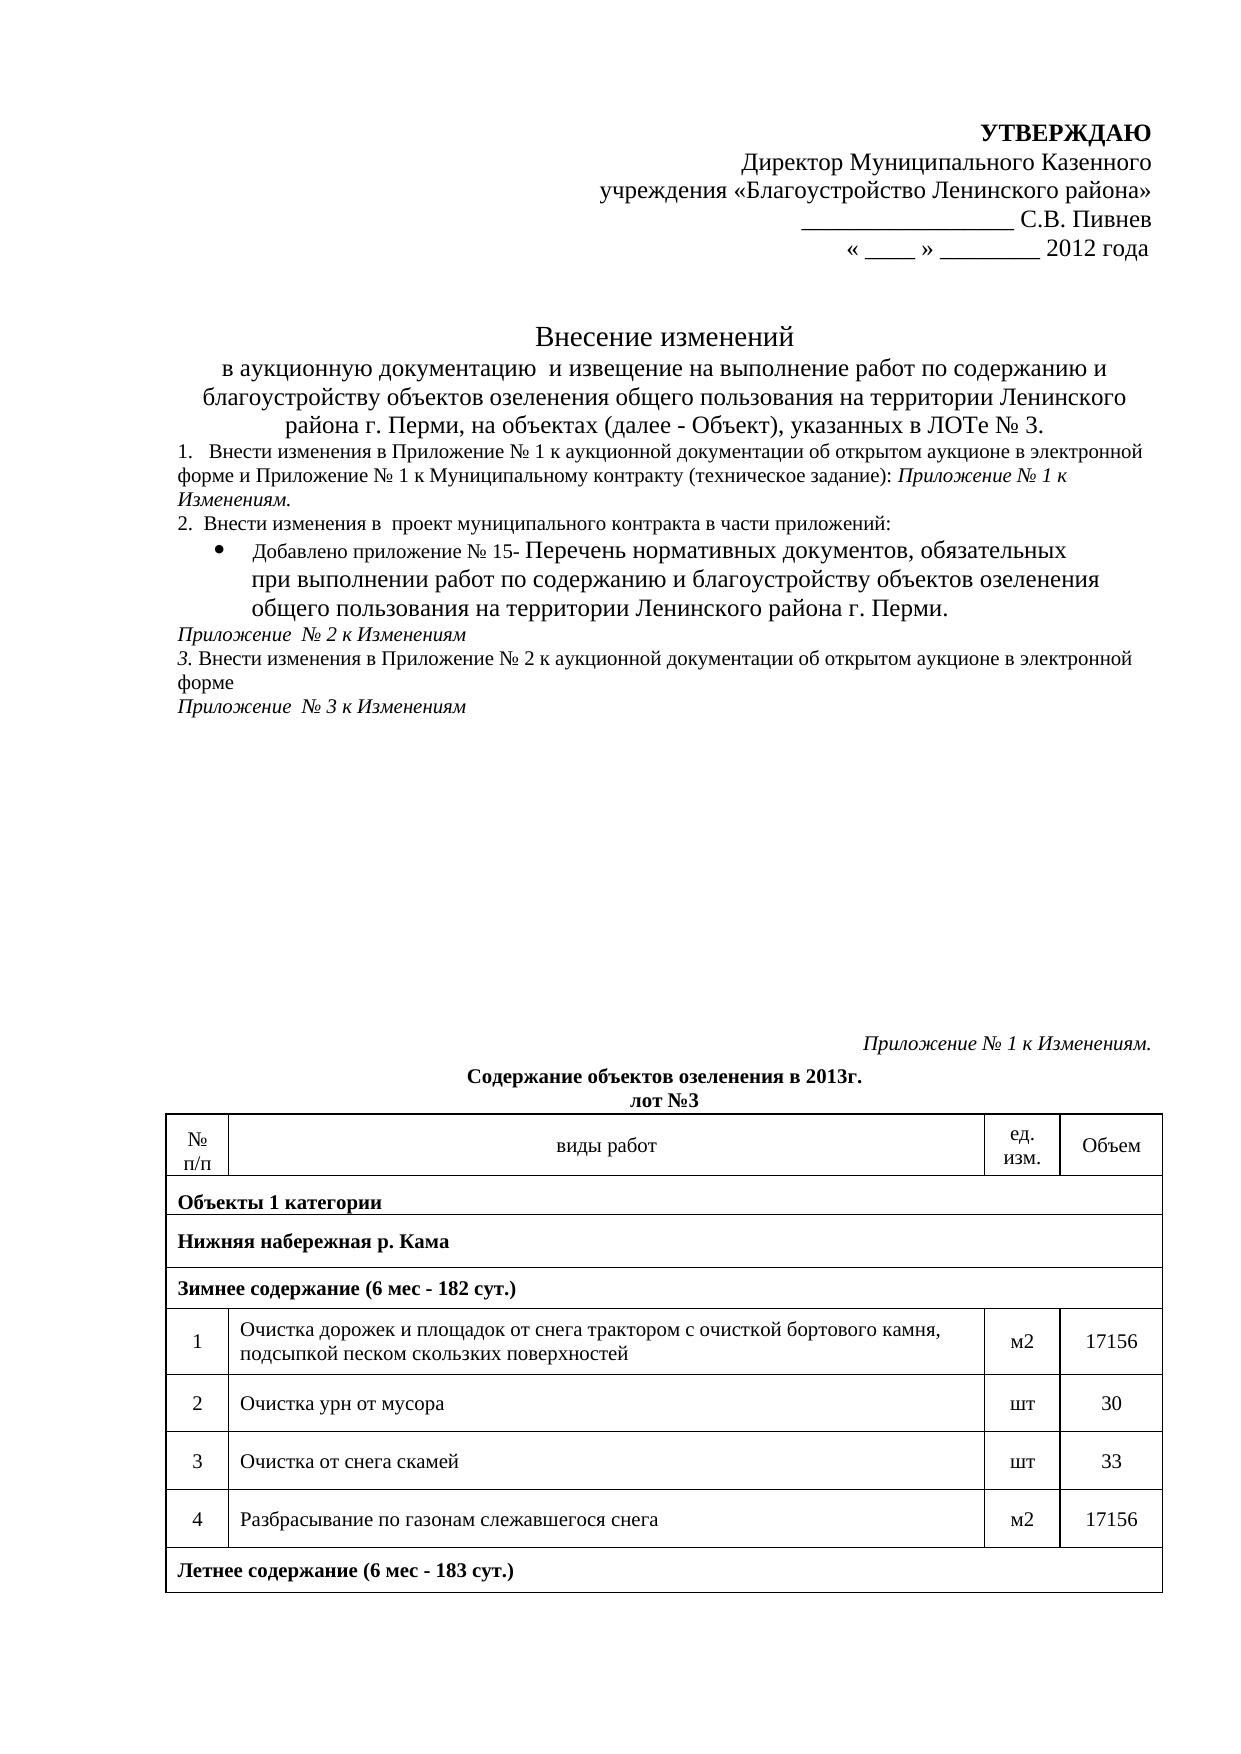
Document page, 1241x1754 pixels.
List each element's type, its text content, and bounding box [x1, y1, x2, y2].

table_cell Очистка от снега скамей [229, 1432, 984, 1489]
table_cell Очистка дорожек и площадок от снега трактором с очисткой бортового камня, подсыпкой песком скользких поверхностей [229, 1309, 984, 1373]
text « ____ » ________ 2012 года [177, 233, 1152, 262]
table_cell Объем [1061, 1115, 1162, 1175]
table_cell 4 [167, 1490, 228, 1547]
table_cell 17156 [1061, 1309, 1162, 1373]
text УТВЕРЖДАЮ [177, 118, 1152, 147]
text 2. Внести изменения в проект муниципального контракта в части приложений: [177, 511, 1152, 535]
table_cell шт [985, 1375, 1059, 1431]
table_cell Объекты 1 категории [167, 1176, 1162, 1214]
table_cell 3 [167, 1432, 228, 1489]
text _________________ С.В. Пивнев [177, 204, 1152, 233]
text Приложение № 1 к Изменениям. [177, 1031, 1152, 1055]
table_cell Очистка урн от мусора [229, 1375, 984, 1431]
text общего пользования на территории Ленинского района г. Перми. [158, 593, 1152, 622]
table_cell 1 [167, 1309, 228, 1373]
text Внесение изменений [177, 319, 1152, 353]
text 3. Внести изменения в Приложение № 2 к аукционной документации об открытом аукционе в электронной форме [177, 646, 1152, 694]
list Добавлено приложение № 15- Перечень нормативных документов, обязательных [215, 535, 1152, 564]
table_cell шт [985, 1432, 1059, 1489]
table_cell Летнее содержание (6 мес - 183 сут.) [167, 1548, 1162, 1592]
table_cell Зимнее содержание (6 мес - 182 сут.) [167, 1268, 1162, 1308]
text Директор Муниципального Казенного учреждения «Благоустройство Ленинского района» [177, 147, 1152, 204]
table_cell № п/п [167, 1115, 228, 1175]
text в аукционную документацию и извещение на выполнение работ по содержанию и благоустройству объектов озеленения общего пользования на территории Ленинского района г. Перми, на объектах (далее - Объект), указанных в ЛОТе № 3. [177, 353, 1152, 439]
text Приложение № 2 к Изменениям [177, 622, 1152, 646]
text 1. Внести изменения в Приложение № 1 к аукционной документации об открытом аукционе в электронной форме и Приложение № 1 к Муниципальному контракту (техническое задание): Приложение № 1 к Изменениям. [177, 439, 1152, 511]
table_cell м2 [985, 1490, 1059, 1547]
table_cell Нижняя набережная р. Кама [167, 1215, 1162, 1267]
table_cell 17156 [1061, 1490, 1162, 1547]
table_cell 2 [167, 1375, 228, 1431]
table_cell 30 [1061, 1375, 1162, 1431]
table_header Содержание объектов озеленения в 2013г. лот №3 [166, 1055, 1163, 1112]
text Приложение № 3 к Изменениям [177, 694, 1152, 718]
table_cell м2 [985, 1309, 1059, 1373]
text при выполнении работ по содержанию и благоустройству объектов озеленения [158, 564, 1152, 593]
table_cell Разбрасывание по газонам слежавшегося снега [229, 1490, 984, 1547]
table_cell 33 [1061, 1432, 1162, 1489]
table_cell виды работ [229, 1115, 984, 1175]
table_cell ед. изм. [985, 1115, 1059, 1175]
